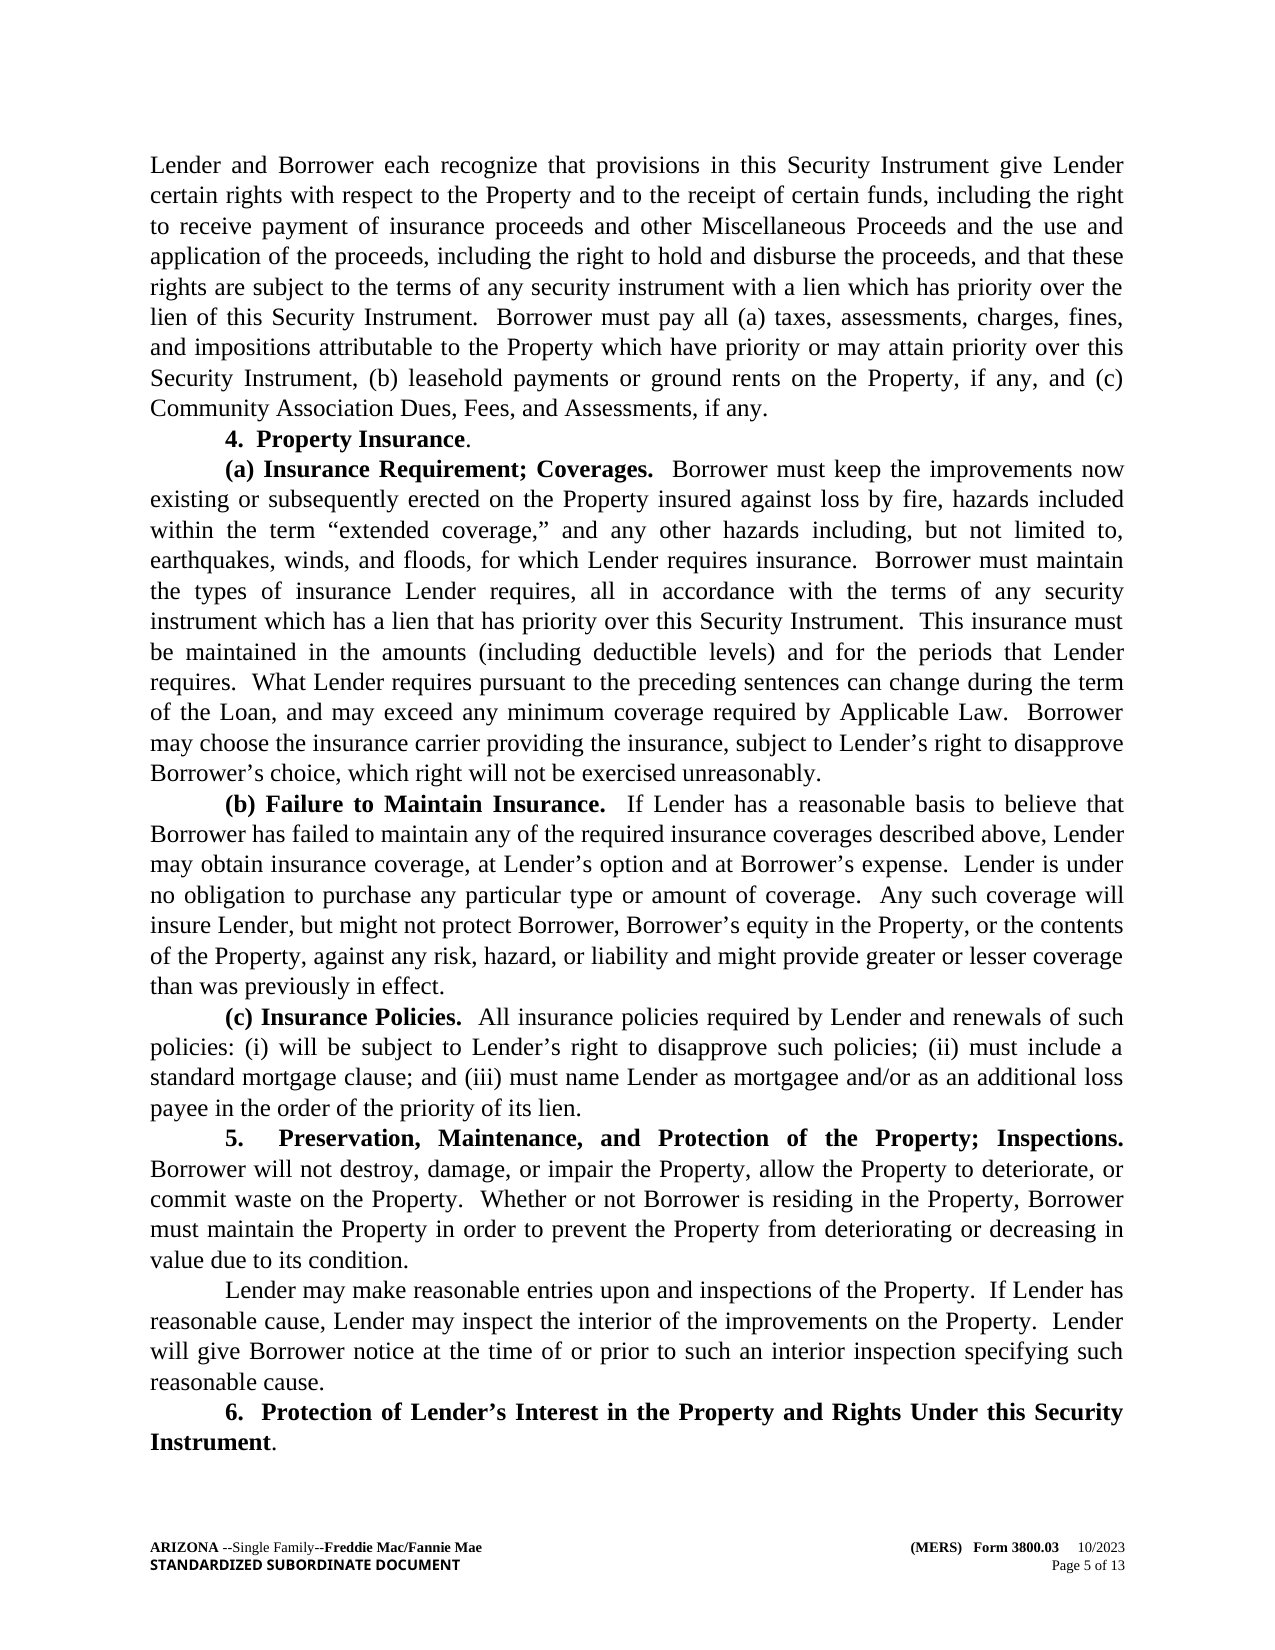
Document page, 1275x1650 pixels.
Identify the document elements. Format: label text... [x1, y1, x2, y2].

text 6. Protection of Lender’s Interest in the Property and Rights Under this Security Instrument. [150, 1397, 1125, 1456]
text 5. Preservation, Maintenance, and Protection of the Property; Inspections. Borrower will not destroy, damage, or impair the Property, allow the Property to deteriorate, or commit waste on the Property. Whether or not Borrower is residing in the Property, Borrower must maintain the Property in order to prevent the Property from deteriorating or decreasing in value due to its condition. [150, 1123, 1125, 1274]
text (a) Insurance Requirement; Coverages. Borrower must keep the improvements now existing or subsequently erected on the Property insured against loss by fire, hazards included within the term “extended coverage,” and any other hazards including, but not limited to, earthquakes, winds, and floods, for which Lender requires insurance. Borrower must maintain the types of insurance Lender requires, all in accordance with the terms of any security instrument which has a lien that has priority over this Security Instrument. This insurance must be maintained in the amounts (including deductible levels) and for the periods that Lender requires. What Lender requires pursuant to the preceding sentences can change during the term of the Loan, and may exceed any minimum coverage required by Applicable Law. Borrower may choose the insurance carrier providing the insurance, subject to Lender’s right to disapprove Borrower’s choice, which right will not be exercised unreasonably. [150, 454, 1125, 787]
text 4. Property Insurance. [150, 424, 1125, 452]
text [150, 150, 1125, 422]
text (b) Failure to Maintain Insurance. If Lender has a reasonable basis to believe that Borrower has failed to maintain any of the required insurance coverages described above, Lender may obtain insurance coverage, at Lender’s option and at Borrower’s expense. Lender is under no obligation to purchase any particular type or amount of coverage. Any such coverage will insure Lender, but might not protect Borrower, Borrower’s equity in the Property, or the contents of the Property, against any risk, hazard, or liability and might provide greater or lesser coverage than was previously in effect. [150, 789, 1125, 1000]
text (c) Insurance Policies. All insurance policies required by Lender and renewals of such policies: (i) will be subject to Lender’s right to disapprove such policies; (ii) must include a standard mortgage clause; and (iii) must name Lender as mortgagee and/or as an additional loss payee in the order of the priority of its lien. [150, 1002, 1125, 1122]
text Lender may make reasonable entries upon and inspections of the Property. If Lender has reasonable cause, Lender may inspect the interior of the improvements on the Property. Lender will give Borrower notice at the time of or prior to such an interior inspection specifying such reasonable cause. [150, 1275, 1125, 1395]
